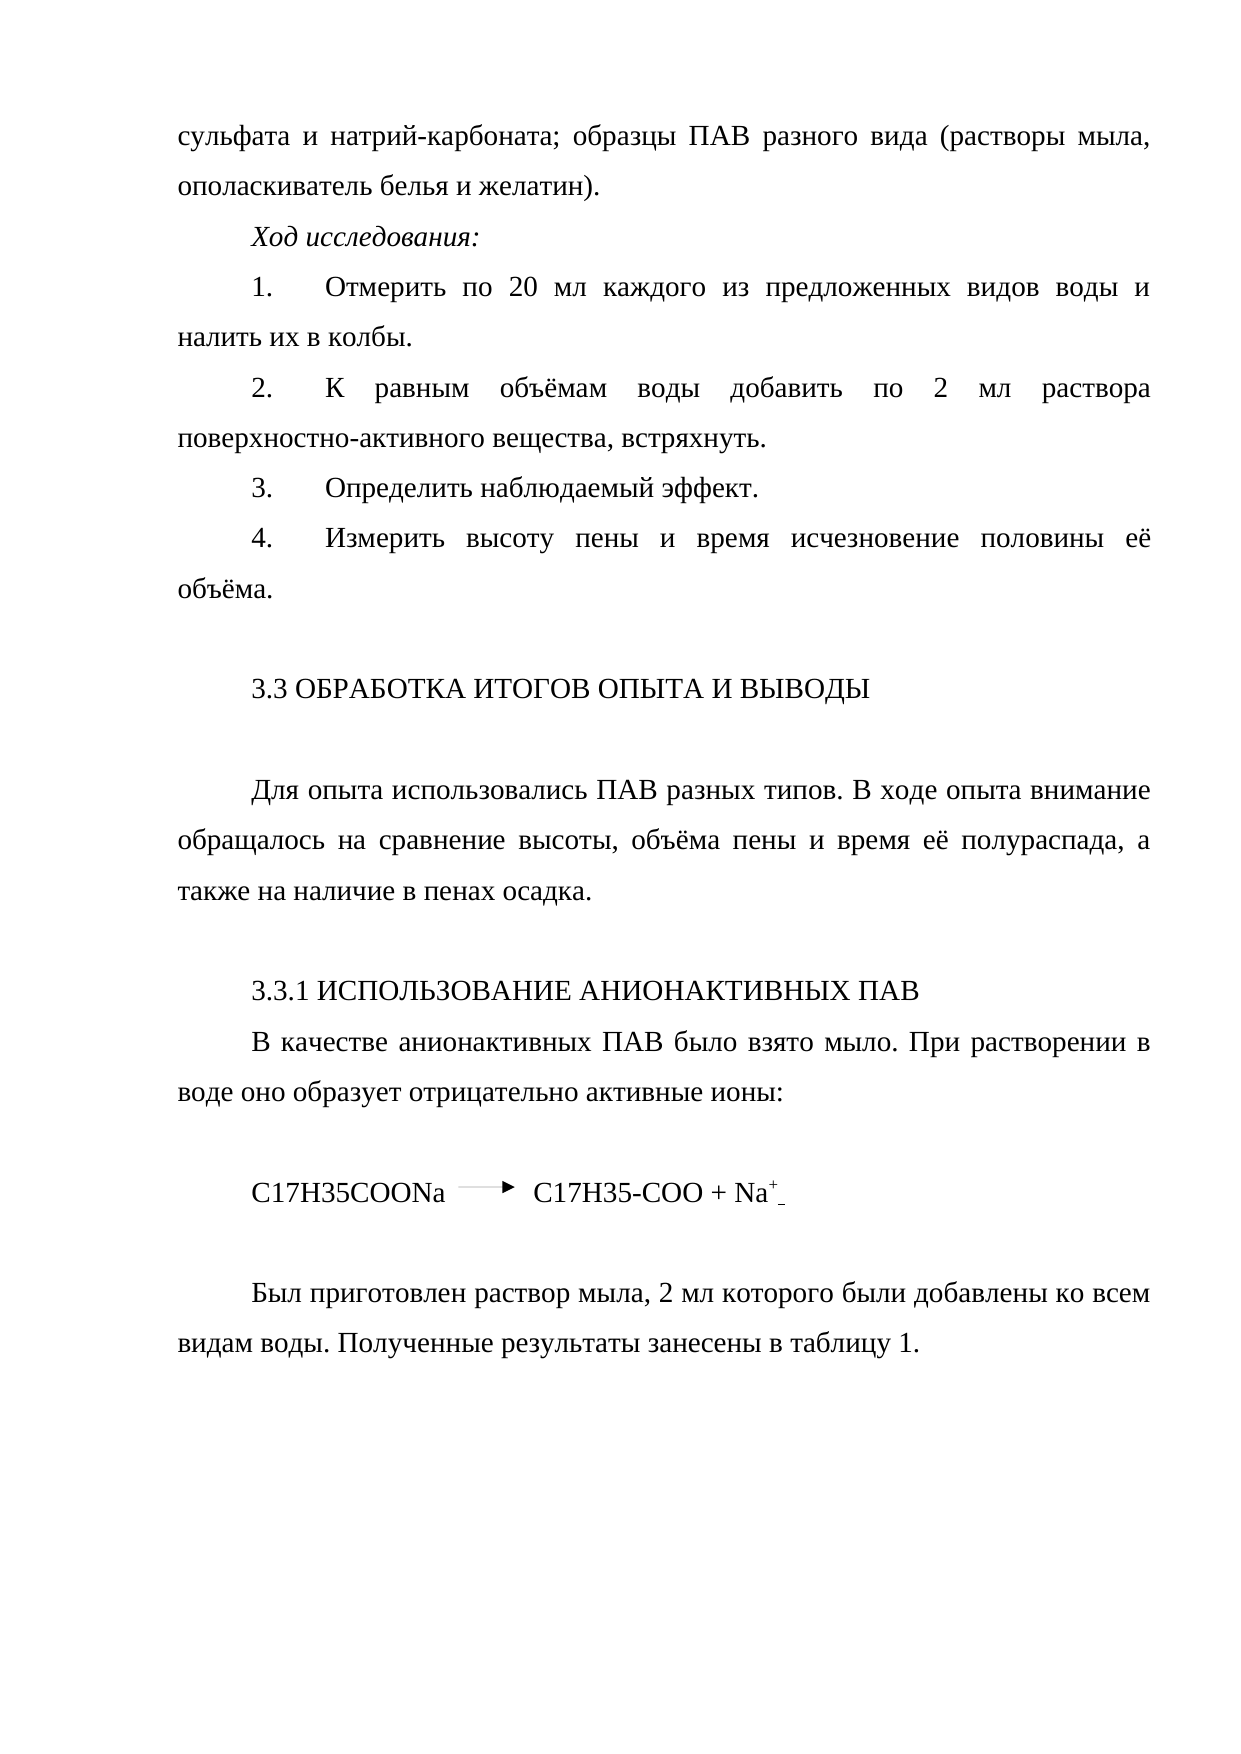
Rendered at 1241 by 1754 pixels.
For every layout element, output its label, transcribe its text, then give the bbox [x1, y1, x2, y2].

list К равным объёмам воды добавить по 2 мл раствора поверхностно-активного вещества, встряхнуть. [177, 370, 1152, 453]
text C17H35COONa С17H35-COO + Na+ [177, 1175, 1152, 1208]
text Был приготовлен раствор мыла, 2 мл которого были добавлены ко всем видам воды. Полученные результаты занесены в таблицу 1. [177, 1275, 1152, 1359]
text 3.3 ОБРАБОТКА ИТОГОВ ОПЫТА И ВЫВОДЫ [177, 672, 1152, 705]
list Отмерить по 20 мл каждого из предложенных видов воды и налить их в колбы. [177, 269, 1152, 353]
text В качестве анионактивных ПАВ было взято мыло. При растворении в воде оно образует отрицательно активные ионы: [177, 1024, 1152, 1108]
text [177, 118, 1152, 202]
list Измерить высоту пены и время исчезновение половины её объёма. [177, 521, 1152, 604]
list Определить наблюдаемый эффект. [177, 470, 1152, 504]
text 3.3.1 ИСПОЛЬЗОВАНИЕ АНИОНАКТИВНЫХ ПАВ [177, 973, 1152, 1007]
text Ход исследования: [177, 219, 1152, 252]
text Для опыта использовались ПАВ разных типов. В ходе опыта внимание обращалось на сравнение высоты, объёма пены и время её полураспада, а также на наличие в пенах осадка. [177, 772, 1152, 906]
